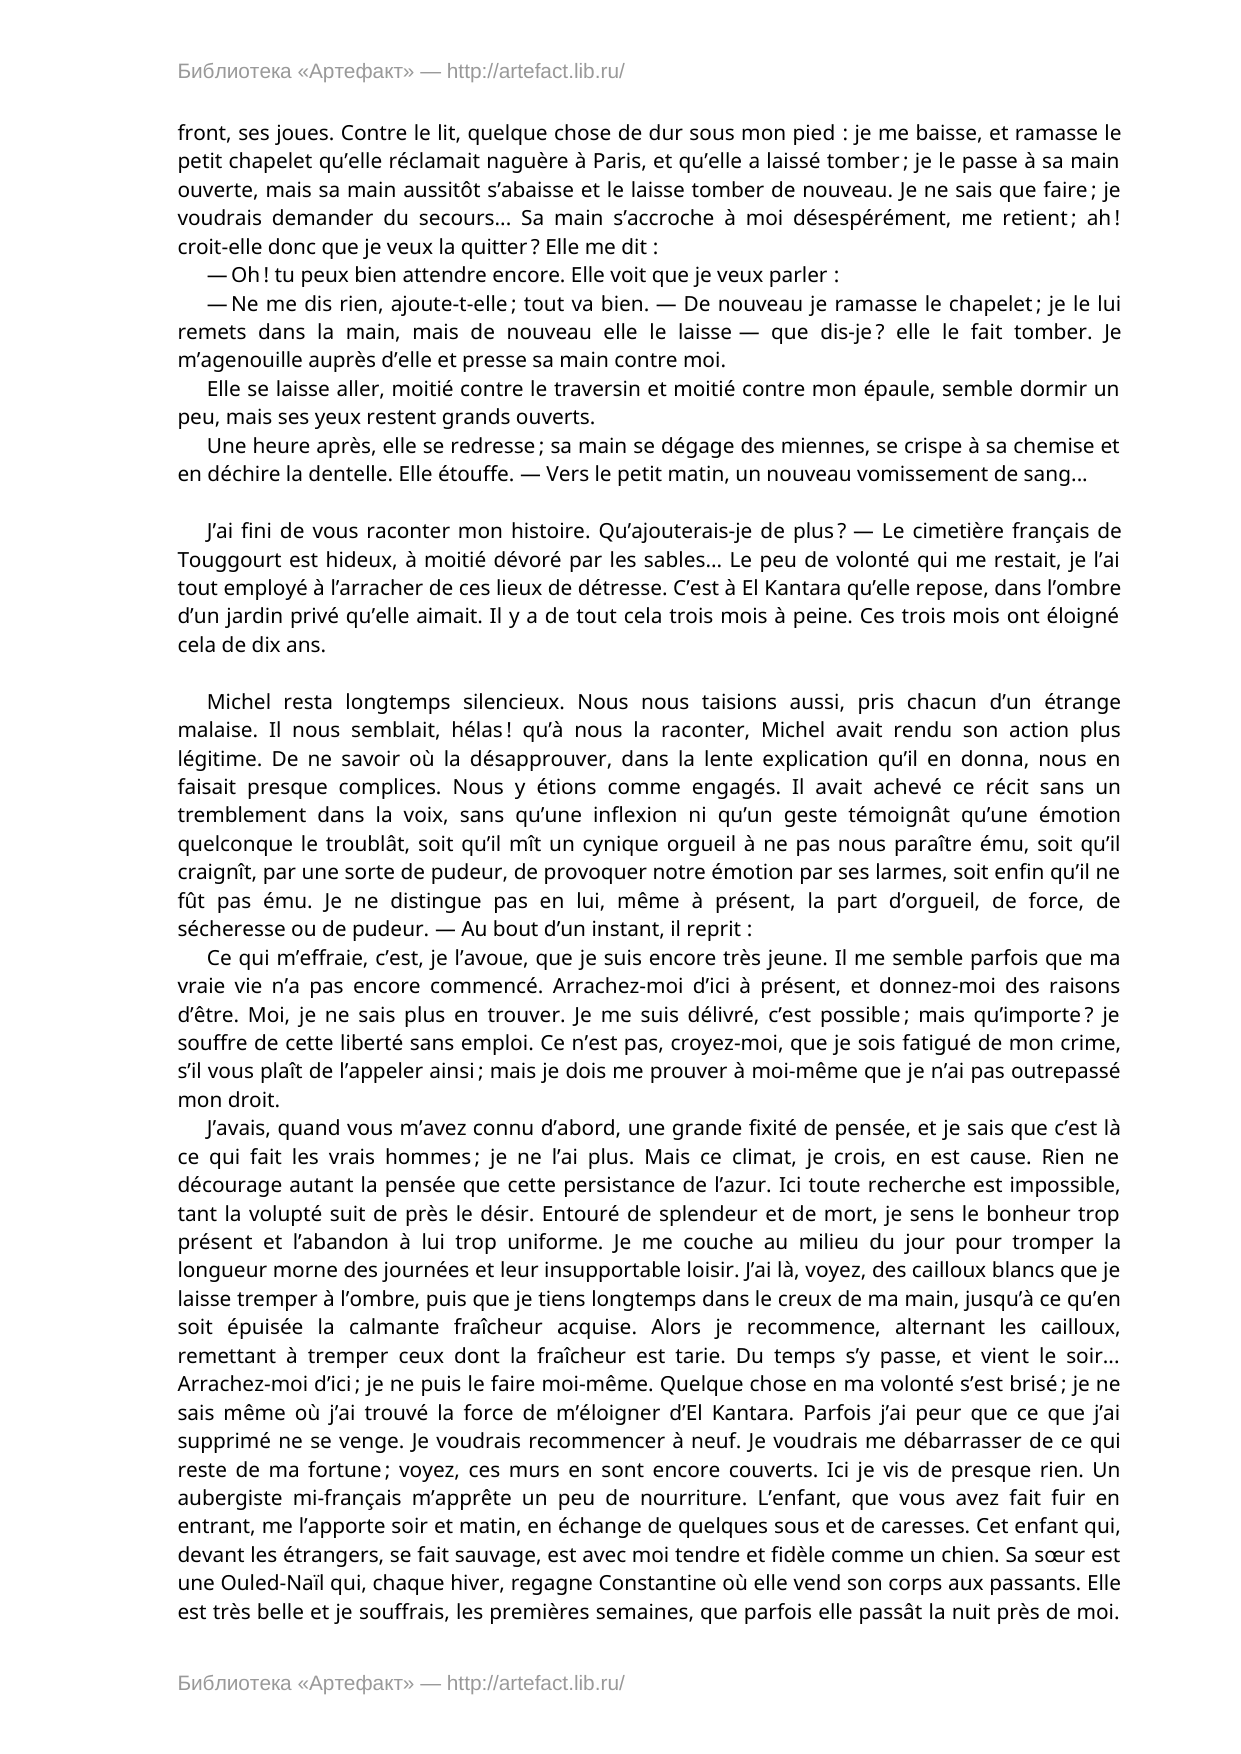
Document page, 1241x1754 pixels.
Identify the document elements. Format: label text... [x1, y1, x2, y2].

text — Ne me dis rien, ajoute-t-elle ; tout va bien. — De nouveau je ramasse le chapelet ; je le lui remets dans la main, mais de nouveau elle le laisse — que dis-je ? elle le fait tomber. Je m’agenouille auprès d’elle et presse sa main contre moi. [177, 289, 1122, 374]
text J’ai fini de vous raconter mon histoire. Qu’ajouterais-je de plus ? — Le cimetière français de Touggourt est hideux, à moitié dévoré par les sables... Le peu de volonté qui me restait, je l’ai tout employé à l’arracher de ces lieux de détresse. C’est à El Kantara qu’elle repose, dans l’ombre d’un jardin privé qu’elle aimait. Il y a de tout cela trois mois à peine. Ces trois mois ont éloigné cela de dix ans. [177, 516, 1122, 658]
text Ce qui m’effraie, c’est, je l’avoue, que je suis encore très jeune. Il me semble parfois que ma vraie vie n’a pas encore commencé. Arrachez-moi d’ici à présent, et donnez-moi des raisons d’être. Moi, je ne sais plus en trouver. Je me suis délivré, c’est possible ; mais qu’importe ? je souffre de cette liberté sans emploi. Ce n’est pas, croyez-moi, que je sois fatigué de mon crime, s’il vous plaît de l’appeler ainsi ; mais je dois me prouver à moi-même que je n’ai pas outrepassé mon droit. [177, 943, 1122, 1113]
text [177, 118, 1122, 260]
text Elle se laisse aller, moitié contre le traversin et moitié contre mon épaule, semble dormir un peu, mais ses yeux restent grands ouverts. [177, 374, 1122, 431]
text — Oh ! tu peux bien attendre encore. Elle voit que je veux parler : [177, 260, 1122, 289]
text Une heure après, elle se redresse ; sa main se dégage des miennes, se crispe à sa chemise et en déchire la dentelle. Elle étouffe. — Vers le petit matin, un nouveau vomissement de sang... [177, 431, 1122, 488]
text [177, 1113, 1122, 1625]
text Michel resta longtemps silencieux. Nous nous taisions aussi, pris chacun d’un étrange malaise. Il nous semblait, hélas ! qu’à nous la raconter, Michel avait rendu son action plus légitime. De ne savoir où la désapprouver, dans la lente explication qu’il en donna, nous en faisait presque complices. Nous y étions comme engagés. Il avait achevé ce récit sans un tremblement dans la voix, sans qu’une inflexion ni qu’un geste témoignât qu’une émotion quelconque le troublât, soit qu’il mît un cynique orgueil à ne pas nous paraître ému, soit qu’il craignît, par une sorte de pudeur, de provoquer notre émotion par ses larmes, soit enfin qu’il ne fût pas ému. Je ne distingue pas en lui, même à présent, la part d’orgueil, de force, de sécheresse ou de pudeur. — Au bout d’un instant, il reprit : [177, 687, 1122, 943]
